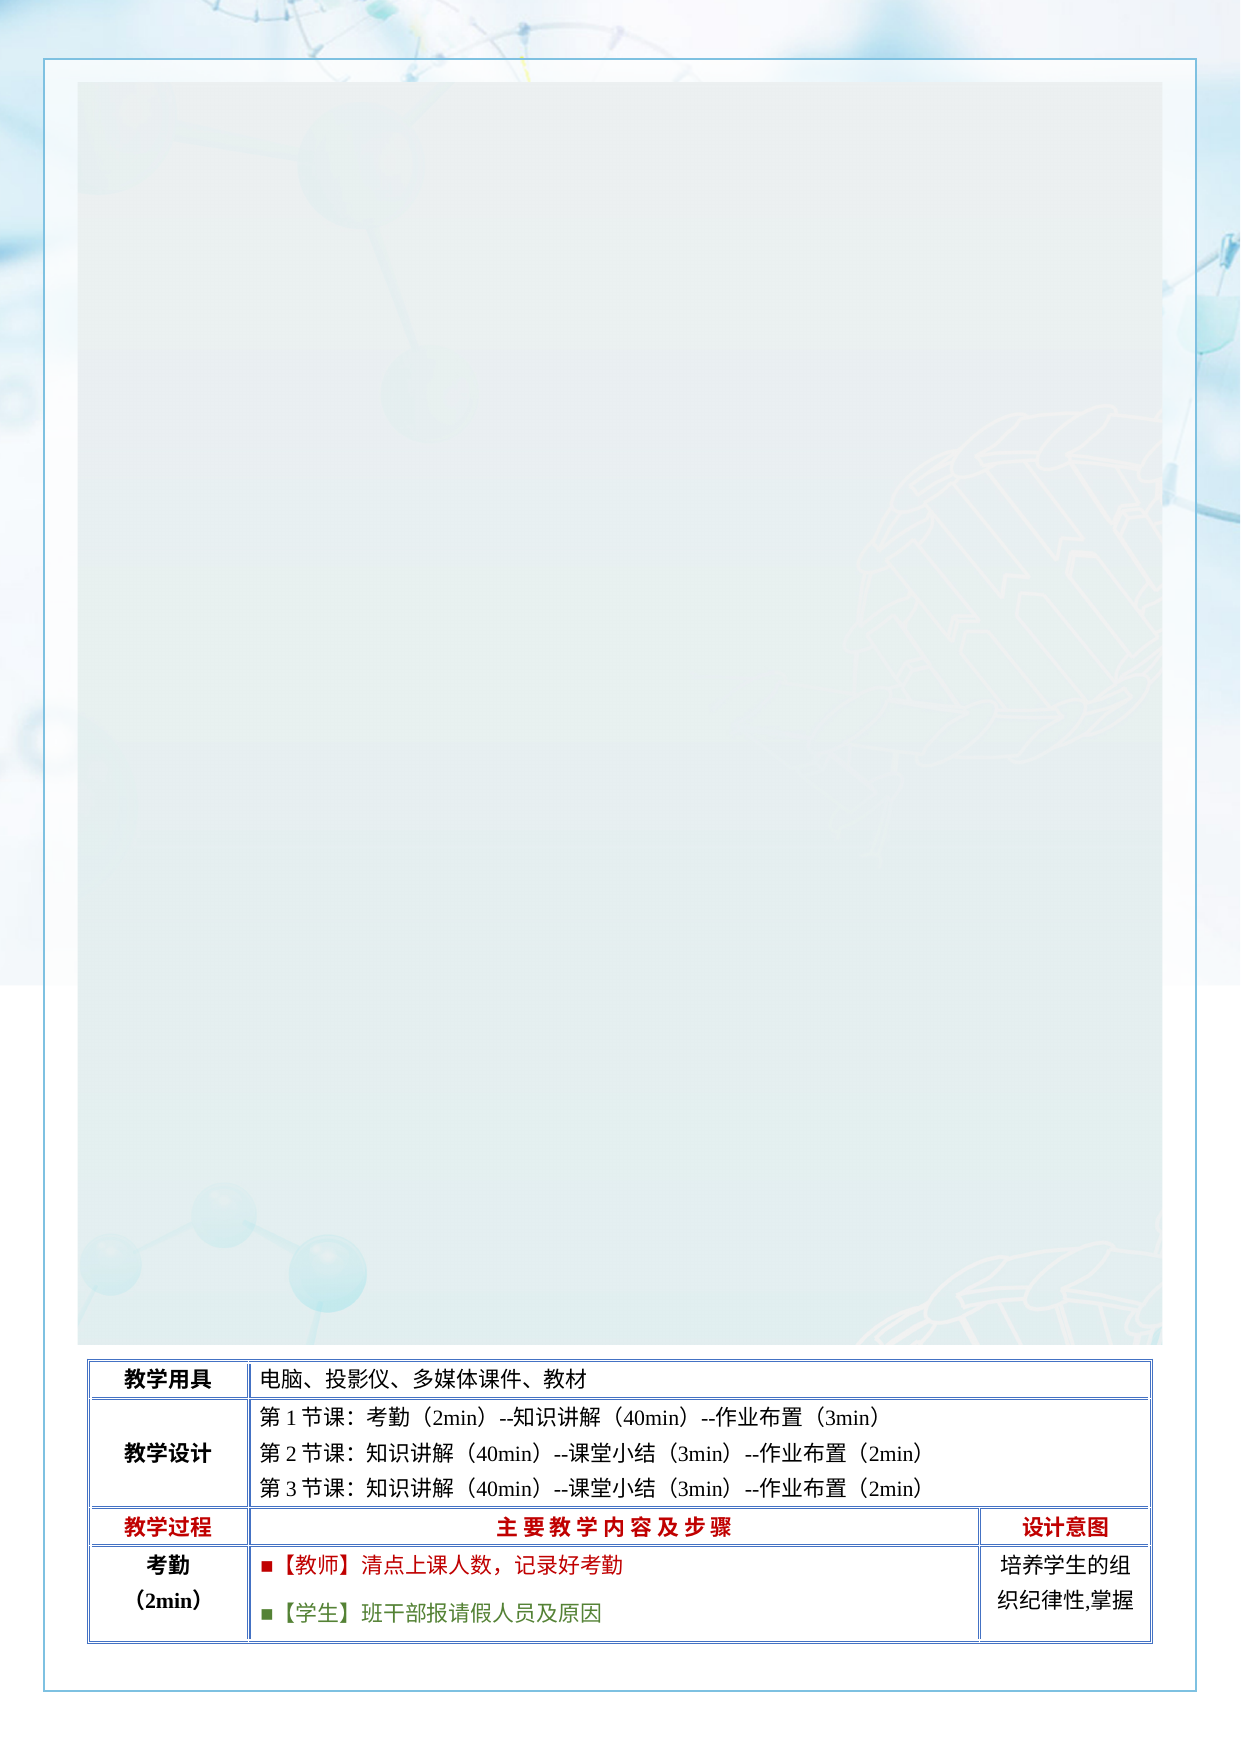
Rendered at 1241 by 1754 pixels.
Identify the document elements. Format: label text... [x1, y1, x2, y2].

table_cell 设计意图 [980, 1506, 1152, 1544]
table_cell 主 要 教 学 内 容 及 步 骤 [251, 1509, 978, 1544]
table_cell 考勤 （2min） [89, 1544, 249, 1641]
table_cell 培养学生的组织纪律性,掌握学生的出勤情况 [980, 1544, 1152, 1641]
table_cell 教学用具 [90, 1360, 249, 1397]
table_cell 教学设计 [90, 1397, 247, 1506]
table_cell 电脑、投影仪、多媒体课件、教材 [249, 1362, 1150, 1397]
table_cell ■【教师】清点上课人数，记录好考勤 ■【学生】班干部报请假人员及原因 [249, 1547, 979, 1641]
picture [0, 0, 1241, 1754]
table_cell 教学过程 [89, 1506, 249, 1544]
table_cell 第1节课：考勤（2min）--知识讲解（40min）--作业布置（3min） 第2节课：知识讲解（40min）--课堂小结（3min）--作业布置（2min） 第3节课：知识讲解（40min）--课堂小结（3min）--作业布置（2min） [251, 1397, 1150, 1506]
